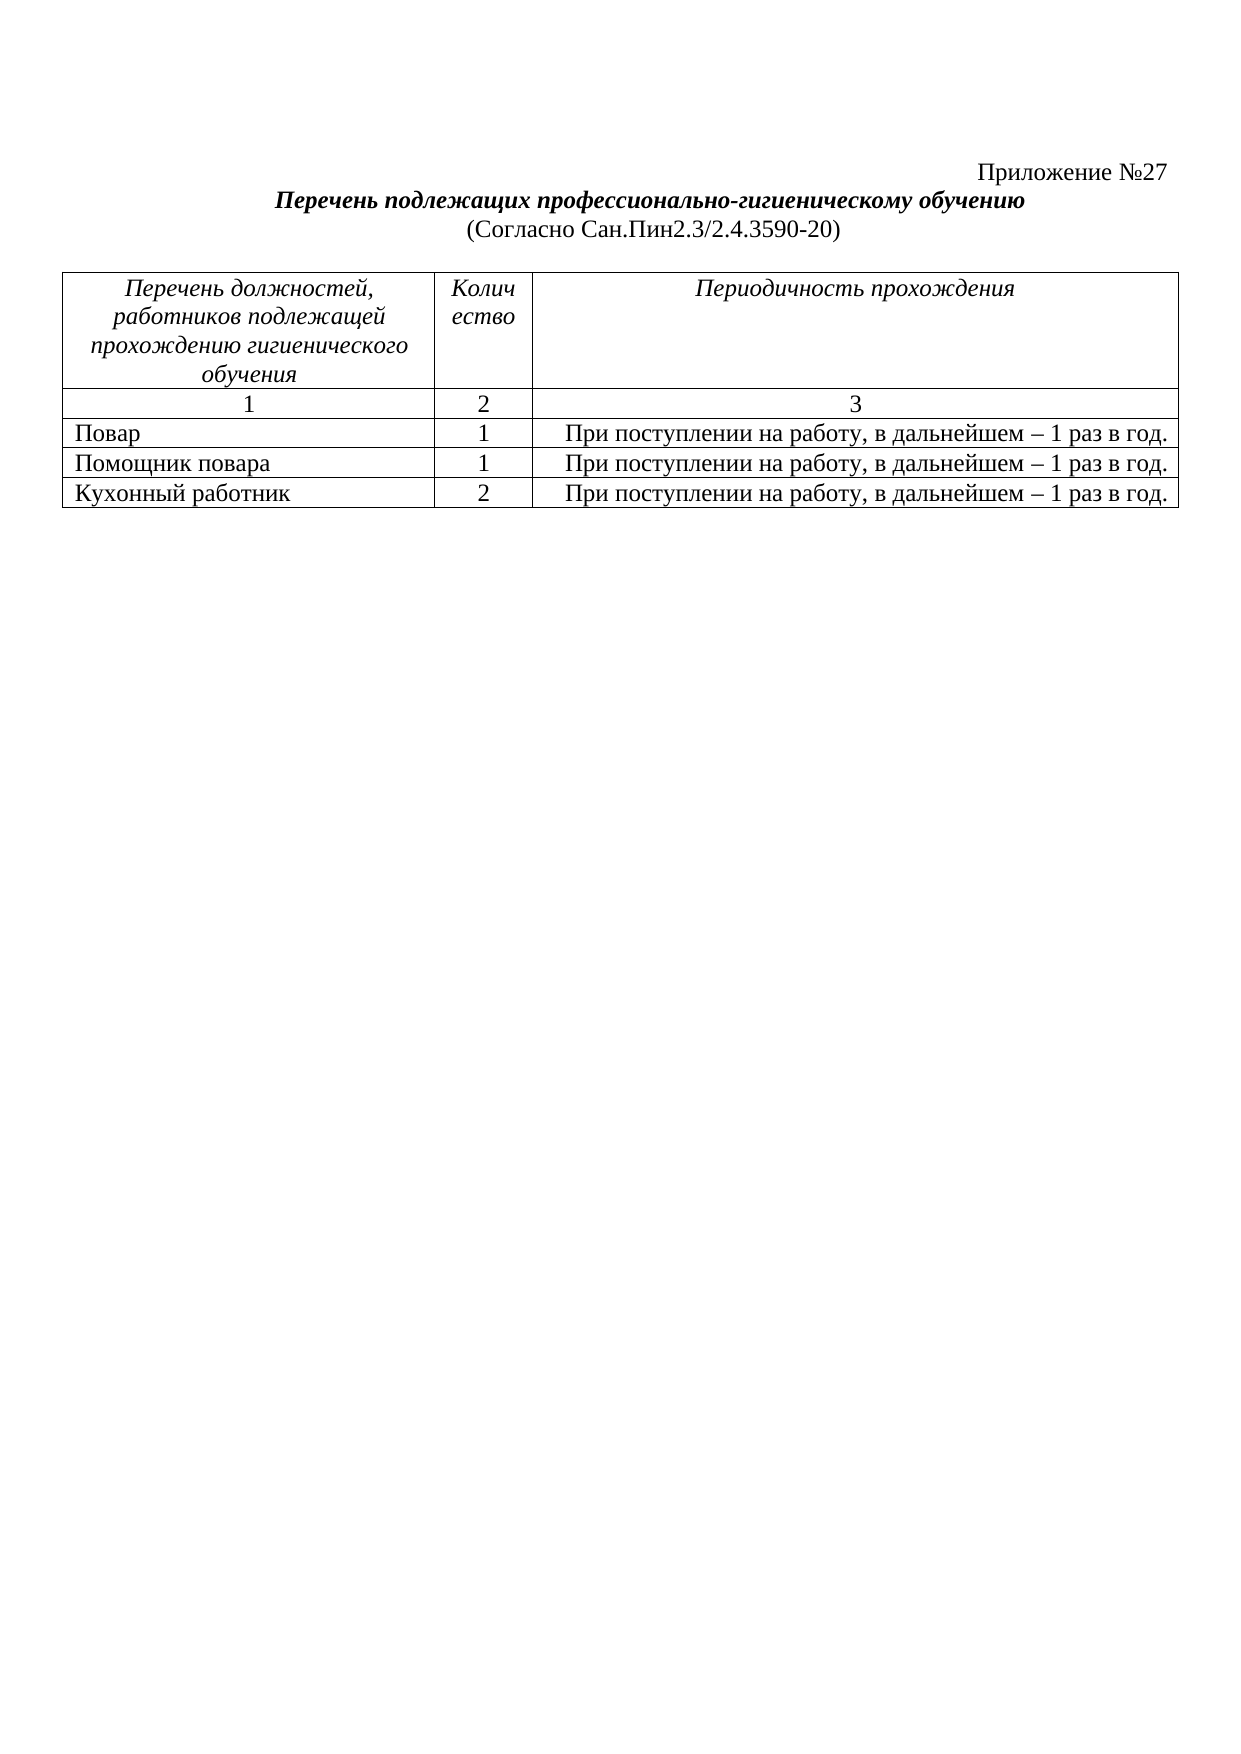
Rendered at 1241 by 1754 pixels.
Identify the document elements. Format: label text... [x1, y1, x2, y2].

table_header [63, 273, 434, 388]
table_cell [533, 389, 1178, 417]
text (Согласно Сан.Пин2.3/2.4.3590-20) [138, 214, 1169, 243]
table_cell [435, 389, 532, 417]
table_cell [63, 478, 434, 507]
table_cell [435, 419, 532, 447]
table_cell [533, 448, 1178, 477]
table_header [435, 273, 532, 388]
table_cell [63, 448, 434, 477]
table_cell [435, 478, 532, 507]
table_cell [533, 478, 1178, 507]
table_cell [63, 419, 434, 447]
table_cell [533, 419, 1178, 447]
text Приложение №27 [969, 157, 1176, 185]
text Перечень подлежащих профессионально-гигиеническому обучению [130, 185, 1169, 214]
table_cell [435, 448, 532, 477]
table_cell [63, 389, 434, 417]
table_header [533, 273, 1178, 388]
